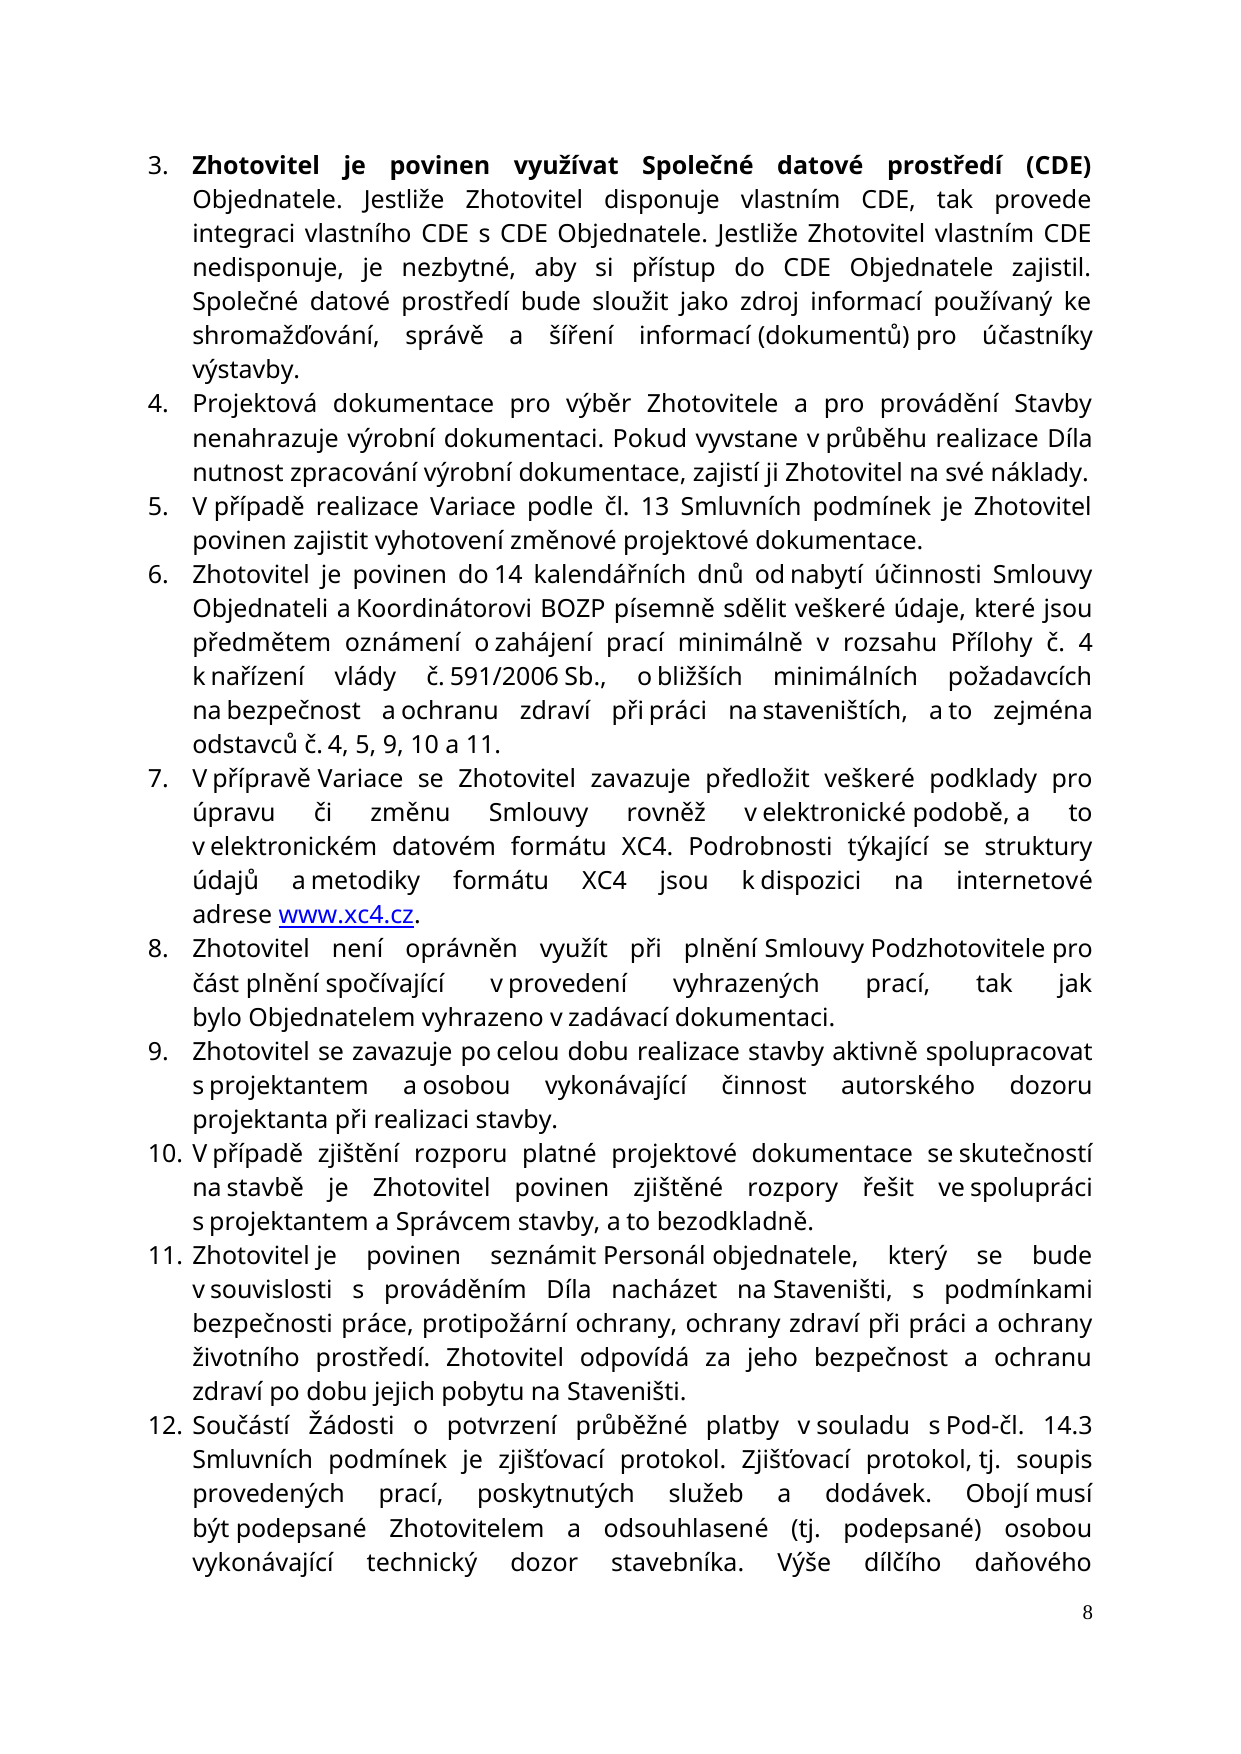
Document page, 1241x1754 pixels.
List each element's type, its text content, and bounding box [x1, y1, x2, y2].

list Zhotovitel je povinen seznámit Personál objednatele, který se bude v souvislosti s prováděním Díla nacházet na Staveništi, s podmínkami bezpečnosti práce, protipožární ochrany, ochrany zdraví při práci a ochrany životního prostředí. Zhotovitel odpovídá za jeho bezpečnost a ochranu zdraví po dobu jejich pobytu na Staveništi. [148, 1238, 1093, 1408]
list Zhotovitel je povinen využívat Společné datové prostředí (CDE) Objednatele. Jestliže Zhotovitel disponuje vlastním CDE, tak provede integraci vlastního CDE s CDE Objednatele. Jestliže Zhotovitel vlastním CDE nedisponuje, je nezbytné, aby si přístup do CDE Objednatele zajistil. Společné datové prostředí bude sloužit jako zdroj informací používaný ke shromažďování, správě a šíření informací (dokumentů) pro účastníky výstavby. [148, 148, 1093, 386]
list Projektová dokumentace pro výběr Zhotovitele a pro provádění Stavby nenahrazuje výrobní dokumentaci. Pokud vyvstane v průběhu realizace Díla nutnost zpracování výrobní dokumentace, zajistí ji Zhotovitel na své náklady. [148, 386, 1093, 488]
list V případě zjištění rozporu platné projektové dokumentace se skutečností na stavbě je Zhotovitel povinen zjištěné rozpory řešit ve spolupráci s projektantem a Správcem stavby, a to bezodkladně. [148, 1136, 1093, 1238]
list Zhotovitel se zavazuje po celou dobu realizace stavby aktivně spolupracovat s projektantem a osobou vykonávající činnost autorského dozoru projektanta při realizaci stavby. [148, 1033, 1093, 1136]
list Zhotovitel je povinen do 14 kalendářních dnů od nabytí účinnosti Smlouvy Objednateli a Koordinátorovi BOZP písemně sdělit veškeré údaje, které jsou předmětem oznámení o zahájení prací minimálně v rozsahu Přílohy č. 4 k nařízení vlády č. 591/2006 Sb., o bližších minimálních požadavcích na bezpečnost a ochranu zdraví při práci na staveništích, a to zejména odstavců č. 4, 5, 9, 10 a 11. [148, 556, 1093, 761]
list Zhotovitel není oprávněn využít při plnění Smlouvy Podzhotovitele pro část plnění spočívající v provedení vyhrazených prací, tak jak bylo Objednatelem vyhrazeno v zadávací dokumentaci. [148, 931, 1093, 1033]
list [148, 1408, 1093, 1578]
list V přípravě Variace se Zhotovitel zavazuje předložit veškeré podklady pro úpravu či změnu Smlouvy rovněž v elektronické podobě, a to v elektronickém datovém formátu XC4. Podrobnosti týkající se struktury údajů a metodiky formátu XC4 jsou k dispozici na internetové adrese www.xc4.cz. [148, 761, 1093, 931]
list V případě realizace Variace podle čl. 13 Smluvních podmínek je Zhotovitel povinen zajistit vyhotovení změnové projektové dokumentace. [148, 488, 1093, 556]
